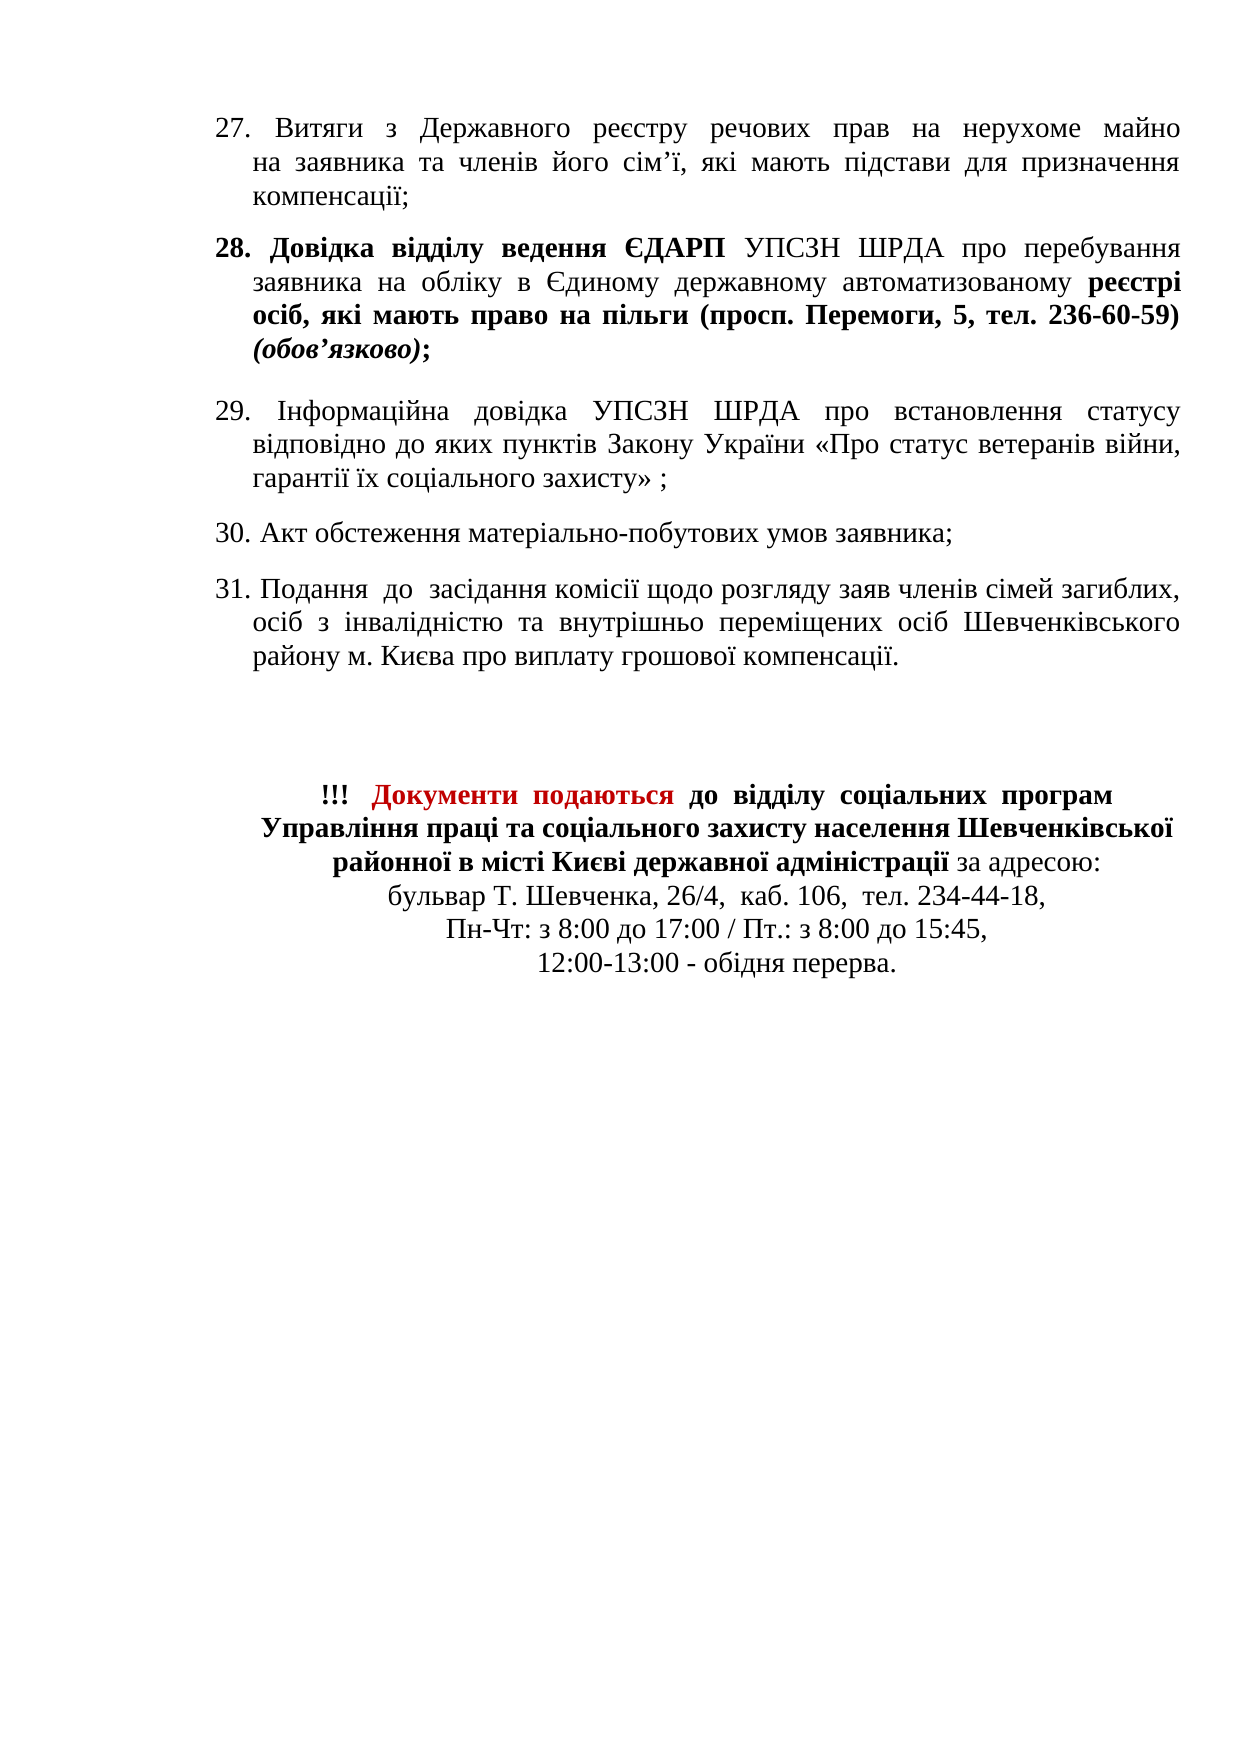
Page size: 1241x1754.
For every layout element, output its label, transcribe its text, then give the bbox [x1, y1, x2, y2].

list Витяги з Державного реєстру речових прав на нерухоме майно на заявника та членів його сім’ї, які мають підстави для призначення компенсації; [215, 111, 1181, 211]
list Подання до засідання комісії щодо розгляду заяв членів сімей загиблих, осіб з інвалідністю та внутрішньо переміщених осіб Шевченківського району м. Києва про виплату грошової компенсації. [215, 571, 1181, 671]
list Довідка відділу ведення ЄДАРП УПСЗН ШРДА про перебування заявника на обліку в Єдиному державному автоматизованому реєстрі осіб, які мають право на пільги (просп. Перемоги, 5, тел. 236-60-59) (обов’язково); [215, 230, 1181, 364]
list Пн-Чт: з 8:00 до 17:00 / Пт.: з 8:00 до 15:45, 12:00-13:00 - обідня перерва. [252, 911, 1181, 978]
list Інформаційна довідка УПСЗН ШРДА про встановлення статусу відповідно до яких пунктів Закону України «Про статус ветеранів війни, гарантії їх соціального захисту» ; [215, 393, 1181, 493]
list !!! Документи подаються до відділу соціальних програм Управління праці та соціального захисту населення Шевченківської районної в місті Києві державної адміністрації за адресою: бульвар Т. Шевченка, 26/4, каб. 106, тел. 234-44-18, [252, 777, 1181, 911]
list Акт обстеження матеріально-побутових умов заявника; [215, 515, 1181, 549]
